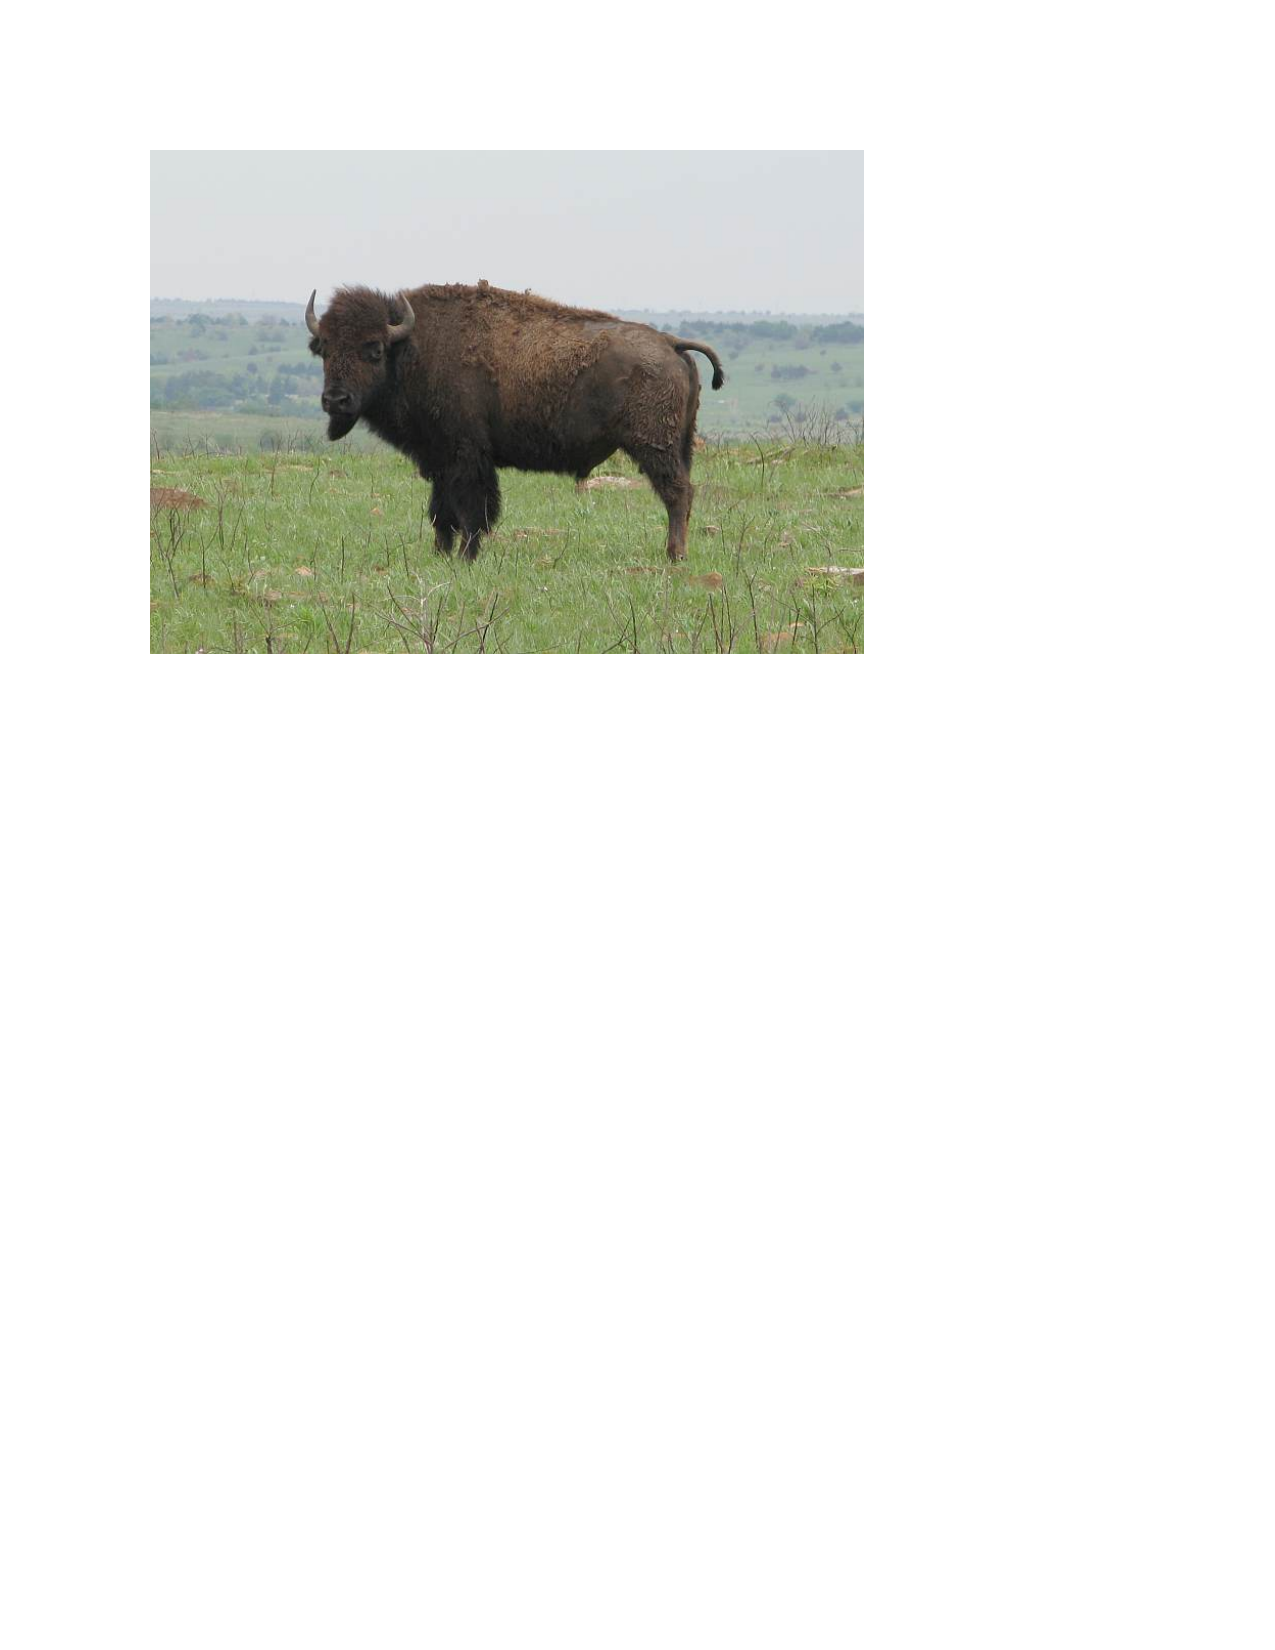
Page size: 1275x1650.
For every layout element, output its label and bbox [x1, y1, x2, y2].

picture [150, 150, 864, 654]
